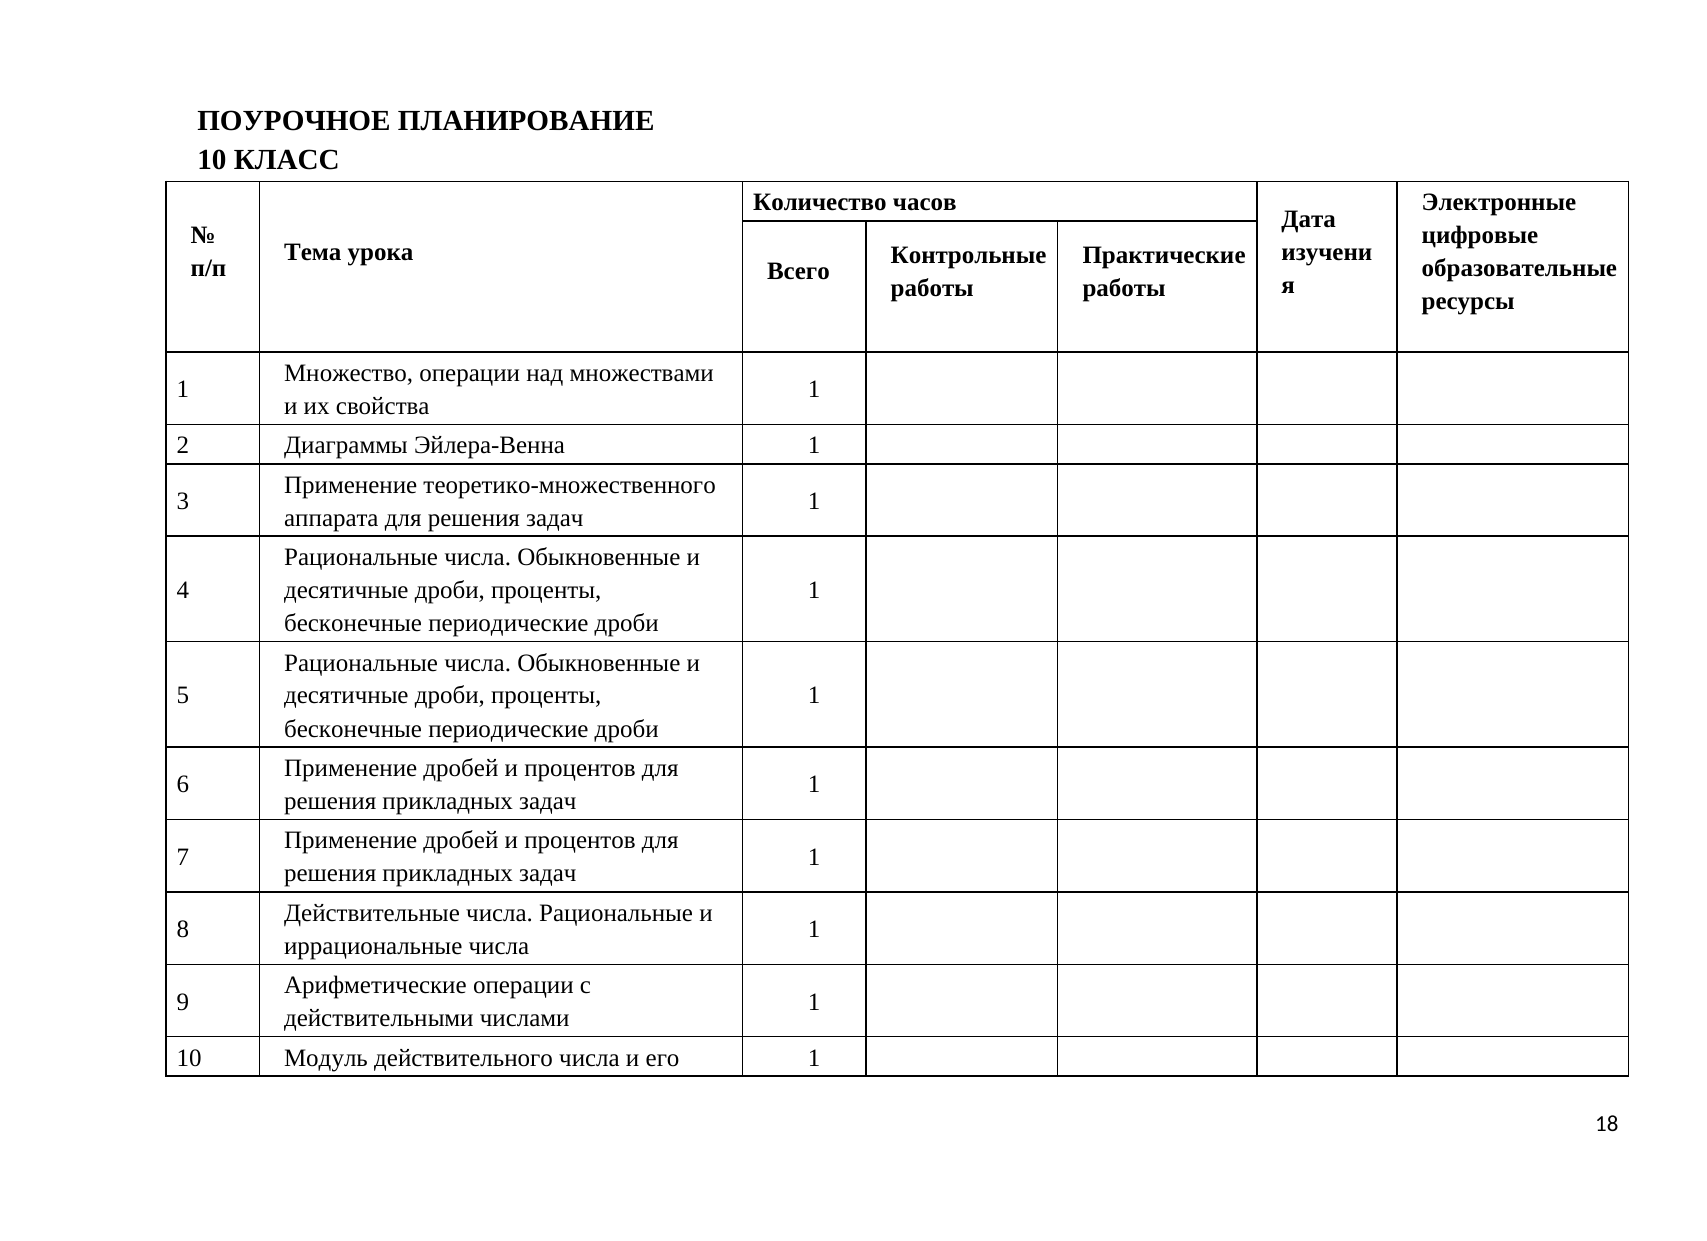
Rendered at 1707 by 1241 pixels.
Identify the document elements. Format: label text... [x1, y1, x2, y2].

table_cell [867, 465, 1057, 535]
table_cell [867, 537, 1057, 641]
table_cell [867, 642, 1057, 746]
table_cell [1258, 425, 1396, 463]
table_cell 8 [167, 893, 259, 963]
table_cell Диаграммы Эйлера-Венна [260, 425, 742, 463]
table_cell [1258, 820, 1396, 891]
table_cell [1058, 820, 1256, 891]
table_cell [1258, 537, 1396, 641]
table_cell [1258, 465, 1396, 535]
text 10 КЛАСС [190, 142, 1618, 176]
table_cell [1258, 1037, 1396, 1075]
table_header Количество часов [743, 182, 1256, 220]
table_cell 6 [167, 748, 259, 819]
table_cell 1 [743, 748, 865, 819]
table_cell [1058, 965, 1256, 1036]
table_header Дата изучения [1258, 182, 1396, 351]
table_cell Арифметические операции с действительными числами [260, 965, 742, 1036]
table_cell 1 [743, 893, 865, 963]
table_cell [1258, 748, 1396, 819]
table_cell [1398, 642, 1628, 746]
table_cell Действительные числа. Рациональные и иррациональные числа [260, 893, 742, 963]
table_cell [867, 353, 1057, 424]
table_cell [1058, 1037, 1256, 1075]
table_cell 7 [167, 820, 259, 891]
table_cell 1 [743, 642, 865, 746]
table_cell [1398, 748, 1628, 819]
table_cell 9 [167, 965, 259, 1036]
table_cell Рациональные числа. Обыкновенные и десятичные дроби, проценты, бесконечные периодические дроби [260, 537, 742, 641]
table_cell [1258, 353, 1396, 424]
table_cell [1058, 537, 1256, 641]
table_cell 1 [743, 465, 865, 535]
table_cell [1398, 893, 1628, 963]
table_cell [867, 820, 1057, 891]
table_cell 1 [167, 353, 259, 424]
table_cell 1 [743, 537, 865, 641]
table_cell 3 [167, 465, 259, 535]
table_cell [1398, 537, 1628, 641]
table_cell [1058, 425, 1256, 463]
table_cell 1 [743, 965, 865, 1036]
table_cell [867, 748, 1057, 819]
table_cell [1398, 1037, 1628, 1075]
table_cell [1258, 893, 1396, 963]
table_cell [260, 1037, 742, 1075]
table_header № п/п [167, 182, 259, 351]
table_cell [1058, 893, 1256, 963]
table_cell [867, 1037, 1057, 1075]
table_cell Множество, операции над множествами и их свойства [260, 353, 742, 424]
table_cell 10 [167, 1037, 259, 1075]
table_cell [867, 425, 1057, 463]
table_cell [1058, 465, 1256, 535]
table_cell [1398, 820, 1628, 891]
table_cell Всего [743, 222, 865, 351]
table_cell 1 [743, 425, 865, 463]
text ПОУРОЧНОЕ ПЛАНИРОВАНИЕ [190, 103, 1618, 137]
table_cell Рациональные числа. Обыкновенные и десятичные дроби, проценты, бесконечные периодические дроби [260, 642, 742, 746]
table_cell Практические работы [1058, 222, 1256, 351]
table_cell 2 [167, 425, 259, 463]
table_header Тема урока [260, 182, 742, 351]
table_cell [1398, 465, 1628, 535]
table_cell Применение теоретико-множественного аппарата для решения задач [260, 465, 742, 535]
table_cell Применение дробей и процентов для решения прикладных задач [260, 748, 742, 819]
table_cell [1398, 425, 1628, 463]
table_cell [1258, 965, 1396, 1036]
table_cell [1398, 353, 1628, 424]
table_cell Контрольные работы [867, 222, 1057, 351]
table_cell [867, 965, 1057, 1036]
table_cell Применение дробей и процентов для решения прикладных задач [260, 820, 742, 891]
table_header Электронные цифровые образовательные ресурсы [1398, 182, 1628, 351]
table_cell 1 [743, 820, 865, 891]
table_cell [1058, 748, 1256, 819]
table_cell 4 [167, 537, 259, 641]
table_cell [1058, 353, 1256, 424]
table_cell [867, 893, 1057, 963]
table_cell 1 [743, 1037, 865, 1075]
table_cell 5 [167, 642, 259, 746]
table_cell [1058, 642, 1256, 746]
table_cell [1258, 642, 1396, 746]
table_cell 1 [743, 353, 865, 424]
table_cell [1398, 965, 1628, 1036]
